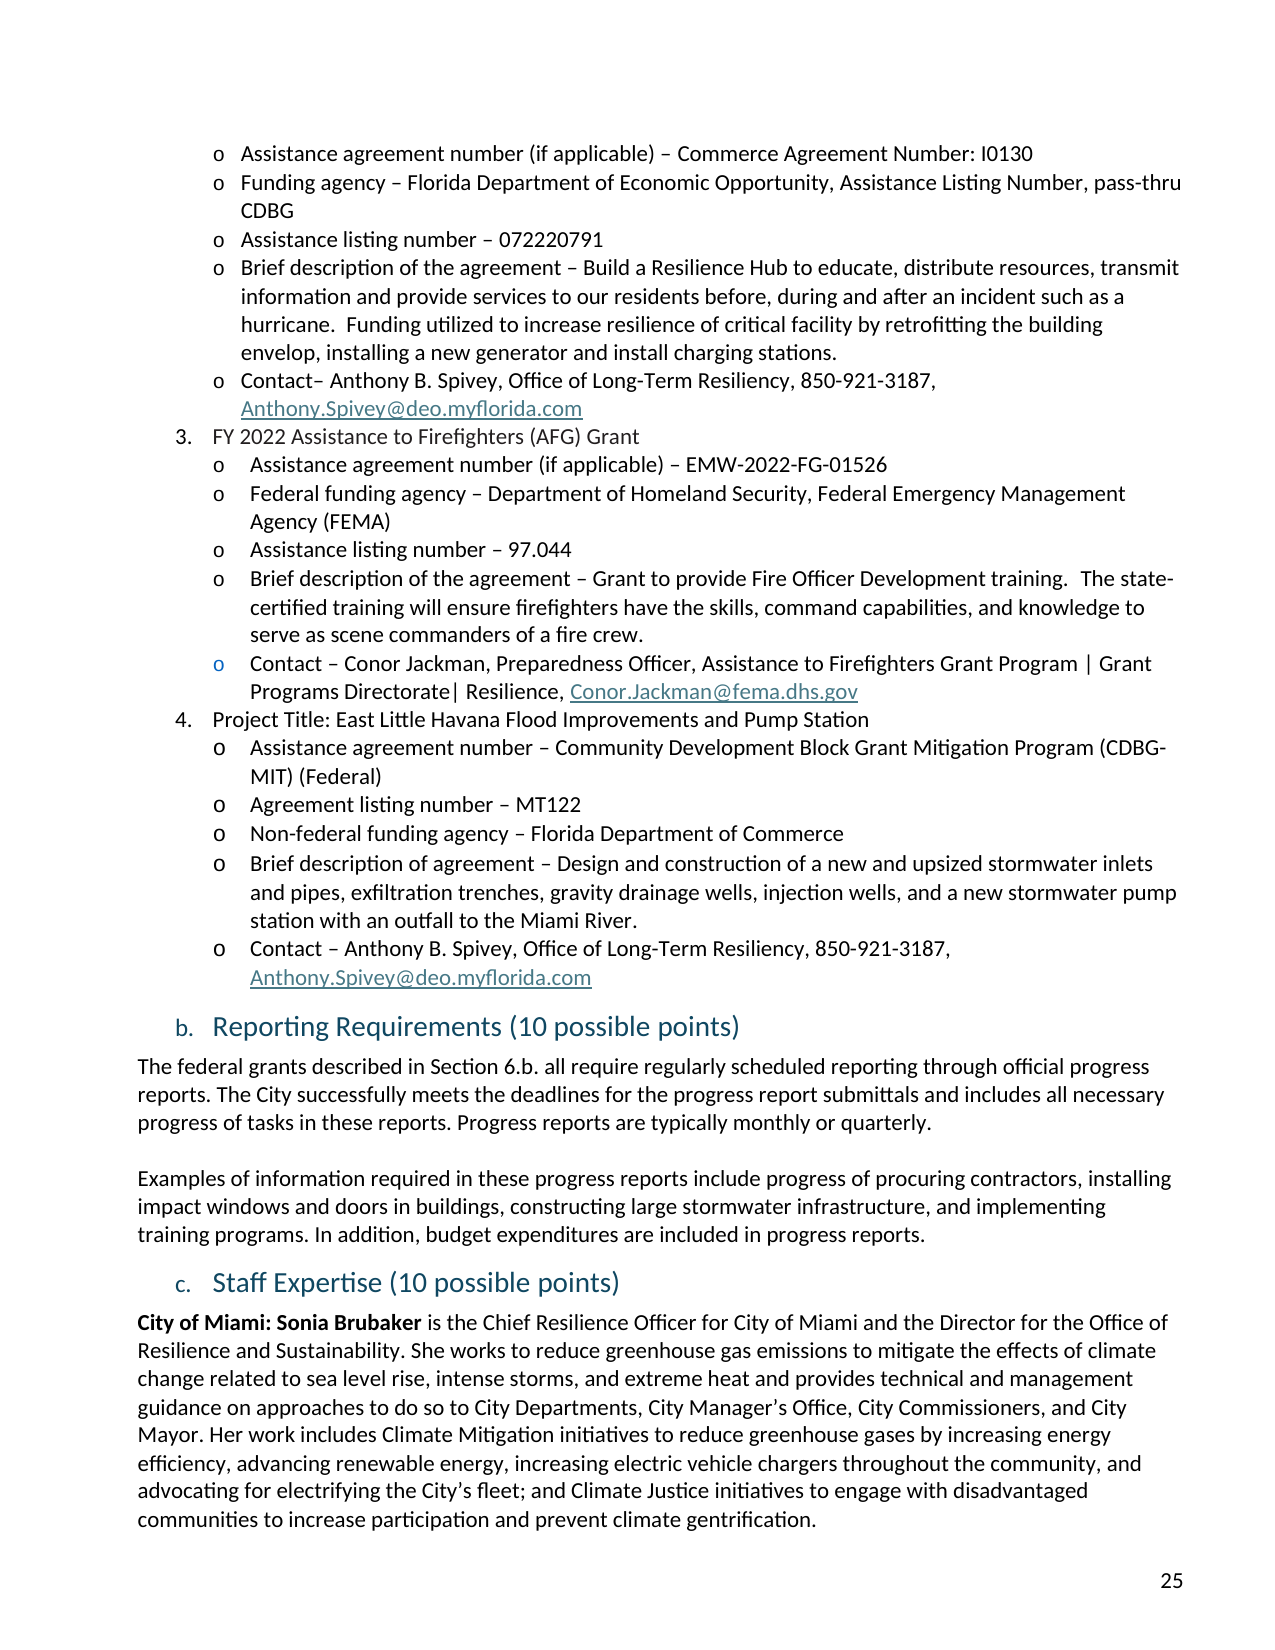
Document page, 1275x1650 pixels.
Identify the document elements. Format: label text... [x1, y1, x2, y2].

list FY 2022 Assistance to Firefighters (AFG) Grant [175, 422, 1183, 450]
subtitle Staff Expertise (10 possible points) [175, 1264, 1183, 1300]
text Examples of information required in these progress reports include progress of procuring contractors, installing impact windows and doors in buildings, constructing large stormwater infrastructure, and implementing training programs. In addition, budget expenditures are included in progress reports. [137, 1164, 1183, 1248]
list Project Title: East Little Havana Flood Improvements and Pump Station [175, 705, 1183, 733]
list Assistance listing number – 97.044 [212, 536, 1183, 564]
list Brief description of the agreement – Grant to provide Fire Officer Development training. The state-certified training will ensure firefighters have the skills, command capabilities, and knowledge to serve as scene commanders of a fire crew. [212, 564, 1183, 649]
list Agreement listing number – MT122 [212, 790, 1183, 819]
text The federal grants described in Section 6.b. all require regularly scheduled reporting through official progress reports. The City successfully meets the deadlines for the progress report submittals and includes all necessary progress of tasks in these reports. Progress reports are typically monthly or quarterly. [137, 1052, 1183, 1136]
list Assistance agreement number (if applicable) – Commerce Agreement Number: I0130 [212, 139, 1183, 168]
list Contact – Conor Jackman, Preparedness Officer, Assistance to Firefighters Grant Program | Grant Programs Directorate| Resilience, Conor.Jackman@fema.dhs.gov [212, 649, 1183, 705]
list Brief description of agreement – Design and construction of a new and upsized stormwater inlets and pipes, exfiltration trenches, gravity drainage wells, injection wells, and a new stormwater pump station with an outfall to the Miami River. [212, 849, 1183, 934]
list Contact– Anthony B. Spivey, Office of Long-Term Resiliency, 850-921-3187, Anthony.Spivey@deo.myflorida.com [212, 366, 1187, 422]
list Assistance agreement number – Community Development Block Grant Mitigation Program (CDBG-MIT) (Federal) [212, 733, 1183, 790]
list Funding agency – Florida Department of Economic Opportunity, Assistance Listing Number, pass-thru CDBG [212, 168, 1183, 225]
list Non-federal funding agency – Florida Department of Commerce [212, 819, 1183, 849]
list Assistance agreement number (if applicable) – EMW-2022-FG-01526 [212, 450, 1183, 479]
text City of Miami: Sonia Brubaker is the Chief Resilience Officer for City of Miami and the Director for the Office of Resilience and Sustainability. She works to reduce greenhouse gas emissions to mitigate the effects of climate change related to sea level rise, intense storms, and extreme heat and provides technical and management guidance on approaches to do so to City Departments, City Manager’s Office, City Commissioners, and City Mayor. Her work includes Climate Mitigation initiatives to reduce greenhouse gases by increasing energy efficiency, advancing renewable energy, increasing electric vehicle chargers throughout the community, and advocating for electrifying the City’s fleet; and Climate Justice initiatives to engage with disadvantaged communities to increase participation and prevent climate gentrification. [137, 1308, 1183, 1533]
list Federal funding agency – Department of Homeland Security, Federal Emergency Management Agency (FEMA) [212, 479, 1183, 536]
list Brief description of the agreement – Build a Resilience Hub to educate, distribute resources, transmit information and provide services to our residents before, during and after an incident such as a hurricane. Funding utilized to increase resilience of critical facility by retrofitting the building envelop, installing a new generator and install charging stations. [212, 253, 1183, 366]
list Assistance listing number – 072220791 [212, 225, 1183, 253]
list Contact – Anthony B. Spivey, Office of Long-Term Resiliency, 850-921-3187, Anthony.Spivey@deo.myflorida.com [212, 934, 1183, 991]
subtitle Reporting Requirements (10 possible points) [175, 1008, 1183, 1043]
